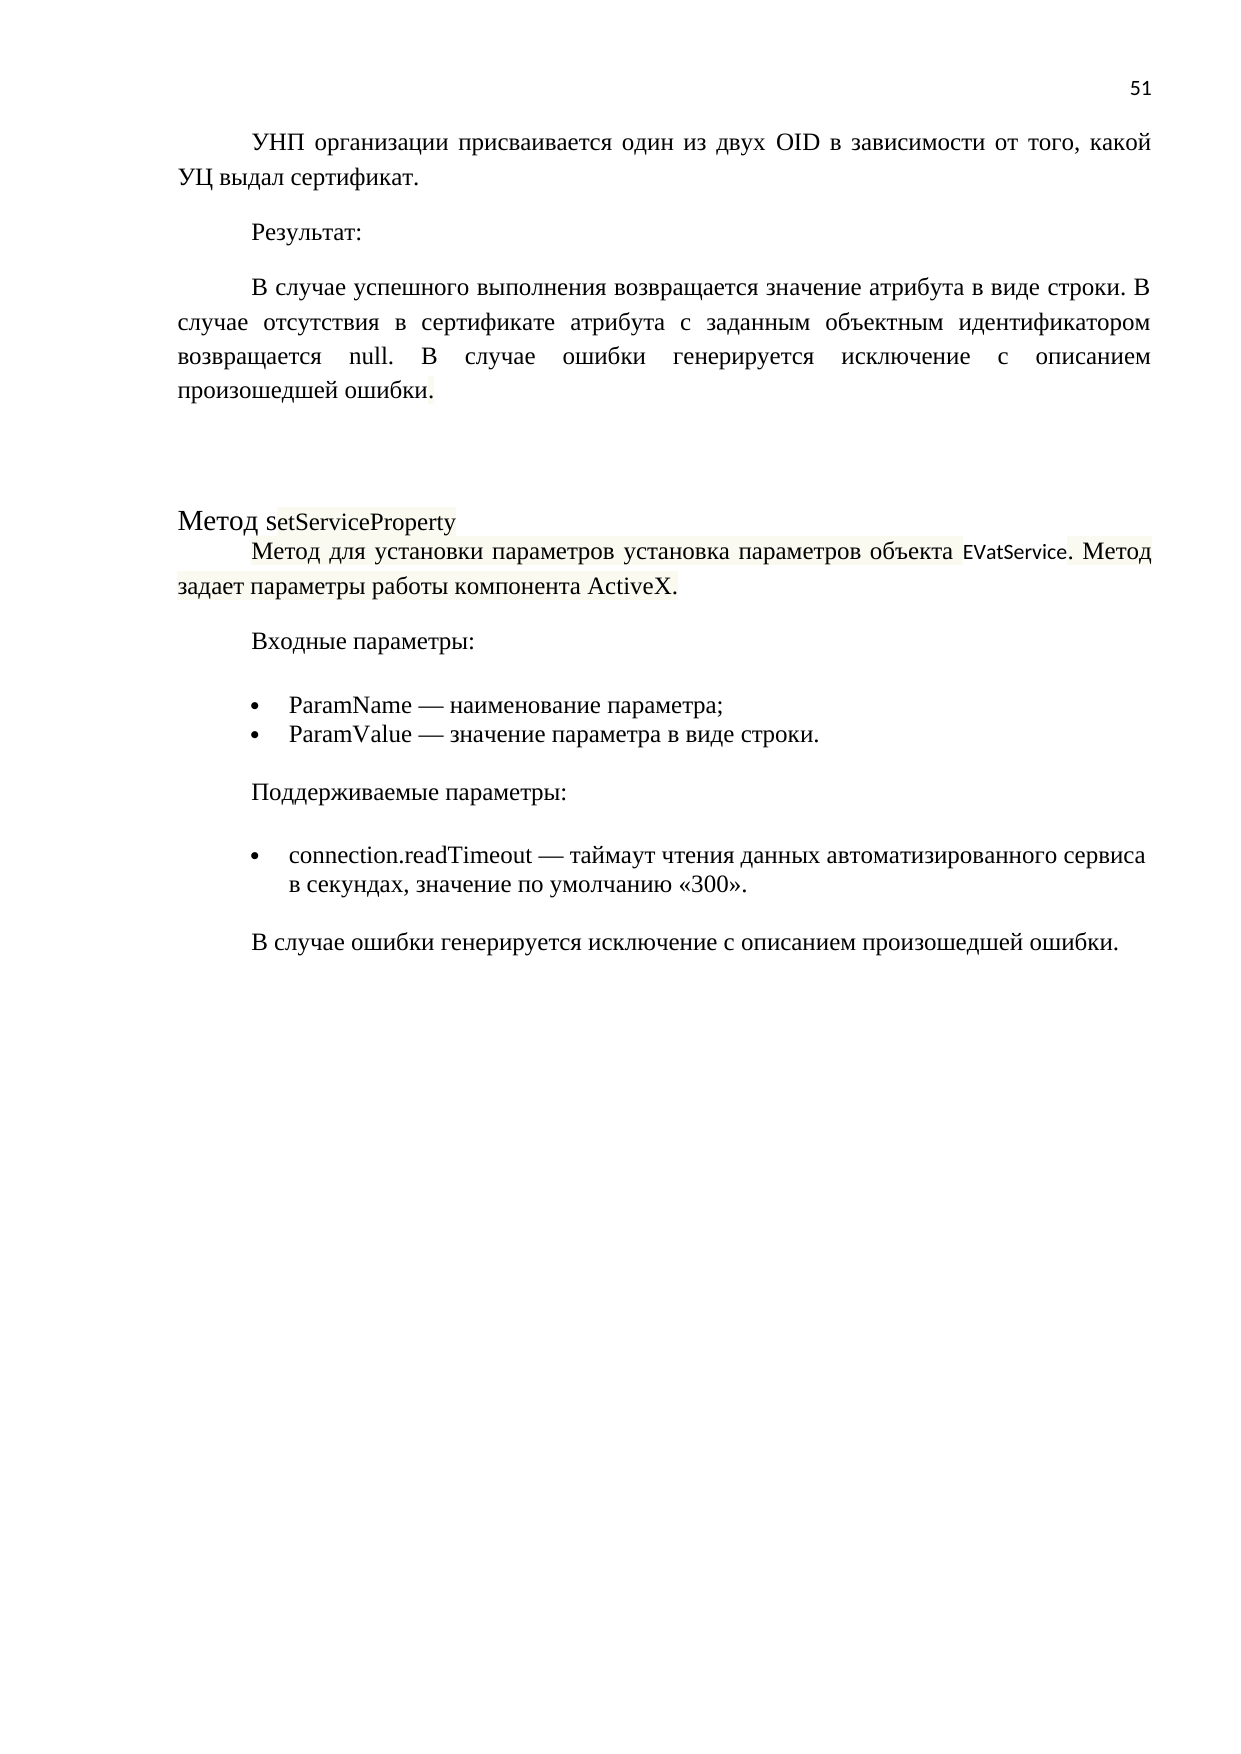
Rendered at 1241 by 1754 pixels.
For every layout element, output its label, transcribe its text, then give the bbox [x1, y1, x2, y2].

text В случае успешного выполнения возвращается значение атрибута в виде строки. В случае отсутствия в сертификате атрибута с заданным объектным идентификатором возвращается null. В случае ошибки генерируется исключение с описанием произошедшей ошибки. [177, 272, 1152, 404]
text Метод для установки параметров установка параметров объекта EVatService. Метод задает параметры работы компонента ActiveX. [177, 536, 1152, 600]
text Входные параметры: [177, 626, 1152, 655]
text Результат: [177, 217, 1152, 246]
list ParamName — наименование параметра; [251, 690, 1152, 719]
list ParamValue — значение параметра в виде строки. [251, 719, 1152, 747]
subtitle Метод setServiceProperty [177, 503, 1152, 536]
text В случае ошибки генерируется исключение с описанием произошедшей ошибки. [177, 927, 1152, 956]
text Поддерживаемые параметры: [177, 777, 1152, 805]
text УНП организации присваивается один из двух OID в зависимости от того, какой УЦ выдал сертификат. [177, 127, 1152, 190]
list connection.readTimeout — таймаут чтения данных автоматизированного сервиса в секундах, значение по умолчанию «300». [251, 840, 1152, 898]
